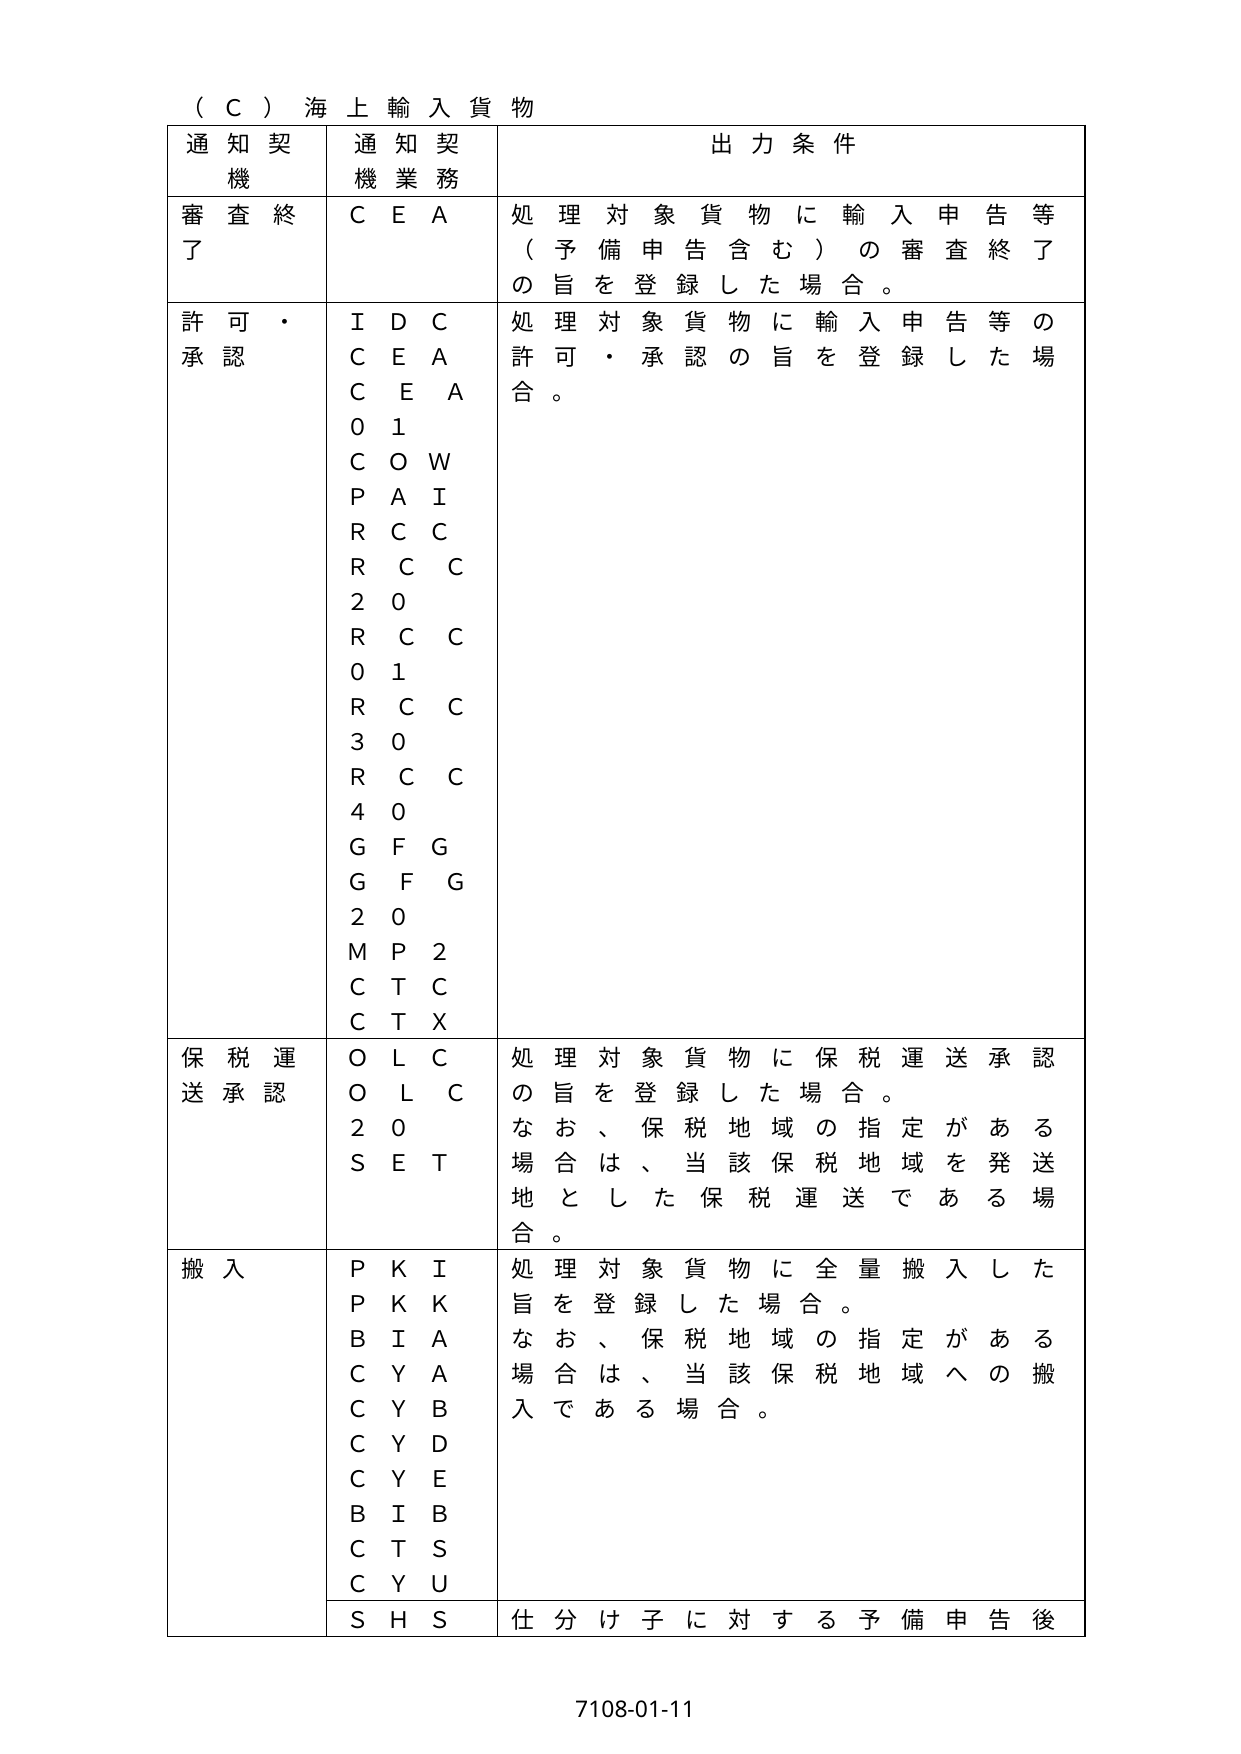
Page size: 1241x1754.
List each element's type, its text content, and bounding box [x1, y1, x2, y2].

table_cell 審査終了 [168, 197, 326, 302]
table_cell 処理対象貨物に輸入申告等（予備申告含む）の審査終了の旨を登録した場合。 [498, 197, 1084, 302]
table_cell 処理対象貨物に全量搬入した旨を登録した場合。 なお、保税地域の指定がある場合は、当該保税地域への搬入である場合。 [498, 1250, 1084, 1600]
table_cell 許可・承認 [168, 303, 326, 1038]
table_cell 搬入 [168, 1250, 326, 1636]
text （Ｃ）海上輸入貨物 [161, 89, 1150, 124]
table_cell 処理対象貨物に輸入申告等の許可・承認の旨を登録した場合。 [498, 303, 1084, 1038]
table_cell ＰＫＩ ＰＫＫ ＢＩＡ ＣＹＡ ＣＹＢ ＣＹＤ ＣＹＥ ＢＩＢ ＣＴＳ ＣＹＵ [327, 1250, 497, 1600]
table_header 出力条件 [498, 126, 1084, 196]
table_cell ＣＥＡ [327, 197, 497, 302]
table_header 通知契機 [168, 126, 326, 196]
table_cell 保税運送承認 [168, 1039, 326, 1249]
table_header 通知契機業務 [327, 126, 497, 196]
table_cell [498, 1601, 1084, 1636]
table_cell 処理対象貨物に保税運送承認の旨を登録した場合。 なお、保税地域の指定がある場合は、当該保税地域を発送地とした保税運送である場合。 [498, 1039, 1084, 1249]
table_cell ＯＬＣ ＯＬＣ２０ ＳＥＴ [327, 1039, 497, 1249]
table_cell ＳＨＳ ＣＨＪ [327, 1601, 497, 1636]
table_cell ＩＤＣ ＣＥＡ ＣＥＡ０１ ＣＯＷ ＰＡＩ ＲＣＣ ＲＣＣ２０ ＲＣＣ０１ ＲＣＣ３０ ＲＣＣ４０ ＧＦＧ ＧＦＧ２０ ＭＰ２ ＣＴＣ ＣＴＸ [327, 303, 497, 1038]
